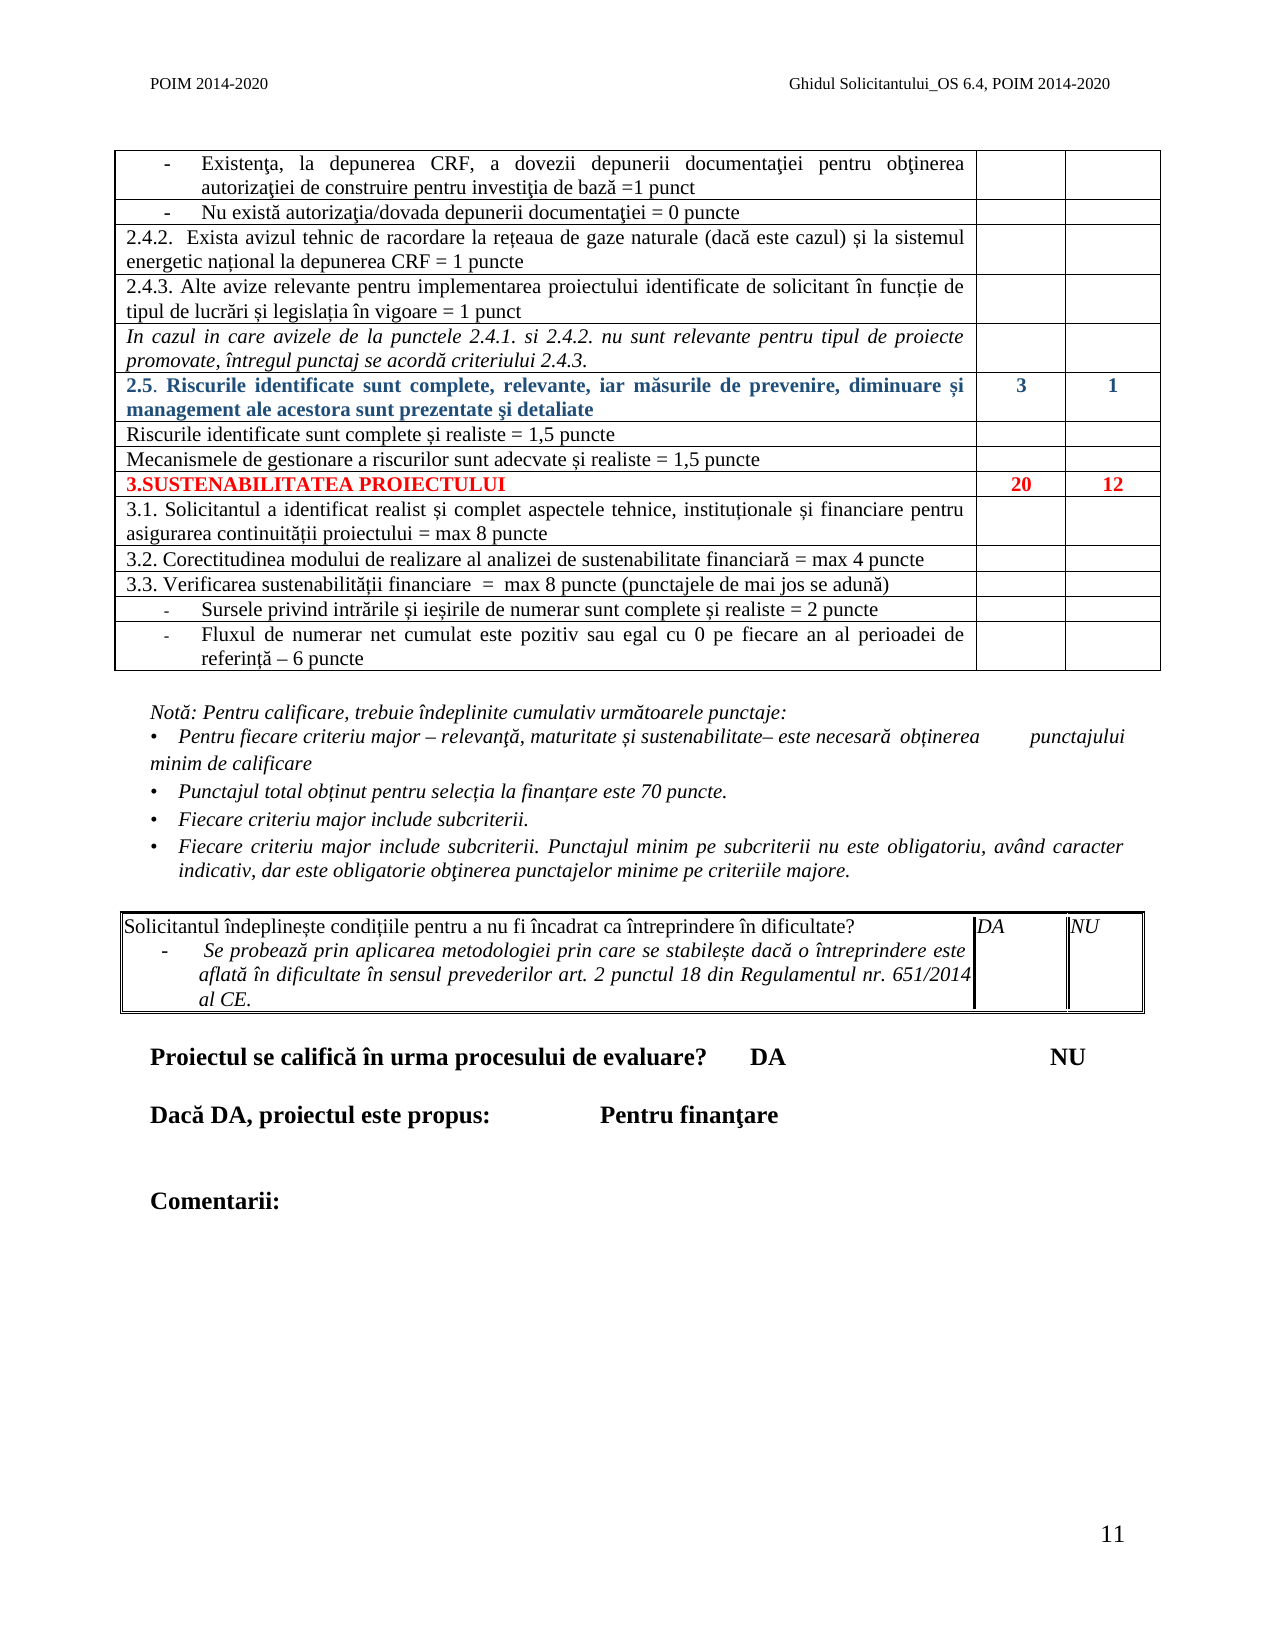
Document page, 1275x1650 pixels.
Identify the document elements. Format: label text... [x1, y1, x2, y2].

table_cell 20 [977, 472, 1065, 496]
table_cell [1066, 497, 1160, 545]
table_cell Mecanismele de gestionare a riscurilor sunt adecvate și realiste = 1,5 puncte [116, 447, 976, 471]
list Pentru fiecare criteriu major – relevanţă, maturitate și sustenabilitate– este necesară obținerea punctajului minim de calificare [150, 724, 1125, 775]
table_cell Fluxul de numerar net cumulat este pozitiv sau egal cu 0 pe fiecare an al perioadei de referință – 6 puncte [116, 622, 976, 670]
table_cell [977, 151, 1065, 199]
table_cell [977, 275, 1065, 323]
table_cell [977, 572, 1065, 596]
table_cell [977, 622, 1065, 670]
table_cell [977, 422, 1065, 446]
table_cell In cazul in care avizele de la punctele 2.4.1. si 2.4.2. nu sunt relevante pentru tipul de proiecte promovate, întregul punctaj se acordă criteriului 2.4.3. [116, 324, 976, 372]
table_cell [1066, 225, 1160, 273]
table_cell 3.3. Verificarea sustenabilității financiare = max 8 puncte (punctajele de mai jos se adună) [116, 572, 976, 596]
table_cell [977, 225, 1065, 273]
table_cell 2.4.2. Exista avizul tehnic de racordare la rețeaua de gaze naturale (dacă este cazul) și la sistemul energetic național la depunerea CRF = 1 puncte [116, 225, 976, 273]
table_cell [1066, 275, 1160, 323]
table_cell [1066, 422, 1160, 446]
table_cell [1066, 622, 1160, 670]
table_cell [1066, 324, 1160, 372]
table_header Solicitantul îndeplinește condițiile pentru a nu fi încadrat ca întreprindere în dificultate? Se probează prin aplicarea metodologiei prin care se stabilește dacă o întreprindere este aflată în dificultate în sensul prevederilor art. 2 punctul 18 din Regulamentul nr. 651/2014 al CE. [123, 914, 974, 1011]
text Notă: Pentru calificare, trebuie îndeplinite cumulativ următoarele punctaje: [150, 700, 1125, 724]
table_cell [977, 497, 1065, 545]
table_cell 1 [1066, 373, 1160, 421]
table_cell [977, 546, 1065, 571]
table_cell [1066, 447, 1160, 471]
table_cell Riscurile identificate sunt complete și realiste = 1,5 puncte [116, 422, 976, 446]
table_cell [977, 200, 1065, 224]
table_cell [977, 447, 1065, 471]
table_cell [1066, 151, 1160, 199]
table_cell 3 [977, 373, 1065, 421]
table_cell 2.4.3. Alte avize relevante pentru implementarea proiectului identificate de solicitant în funcție de tipul de lucrări și legislația în vigoare = 1 punct [116, 275, 976, 323]
table_cell Sursele privind intrările și ieșirile de numerar sunt complete și realiste = 2 puncte [116, 597, 976, 621]
list Fiecare criteriu major include subcriterii. [150, 807, 1125, 831]
table_header DA [974, 913, 1068, 1011]
text Proiectul se califică în urma procesului de evaluare? DA NU [150, 1042, 1125, 1071]
text Comentarii: [150, 1186, 1125, 1215]
text Dacă DA, proiectul este propus: Pentru finanţare [150, 1100, 1125, 1129]
list Punctajul total obținut pentru selecția la finanțare este 70 puncte. [150, 779, 1125, 803]
table_cell 3.SUSTENABILITATEA PROIECTULUI [116, 472, 976, 496]
table_cell 2.5. Riscurile identificate sunt complete, relevante, iar măsurile de prevenire, diminuare și management ale acestora sunt prezentate şi detaliate [116, 373, 976, 421]
table_cell [1066, 597, 1160, 621]
table_cell 3.1. Solicitantul a identificat realist și complet aspectele tehnice, instituționale și financiare pentru asigurarea continuității proiectului = max 8 puncte [116, 497, 976, 545]
table_cell 3.2. Corectitudinea modului de realizare al analizei de sustenabilitate financiară = max 4 puncte [116, 546, 976, 571]
table_cell Nu există autorizaţia/dovada depunerii documentaţiei = 0 puncte [116, 200, 976, 224]
list Fiecare criteriu major include subcriterii. Punctajul minim pe subcriterii nu este obligatoriu, având caracter indicativ, dar este obligatorie obţinerea punctajelor minime pe criteriile majore. [150, 834, 1125, 882]
table_cell 12 [1066, 472, 1160, 496]
table_header NU [1068, 914, 1142, 1011]
table_cell [977, 597, 1065, 621]
table_cell [977, 324, 1065, 372]
table_cell [1066, 572, 1160, 596]
table_cell [1066, 546, 1160, 571]
table_cell [1066, 200, 1160, 224]
table_cell Existenţa, la depunerea CRF, a dovezii depunerii documentaţiei pentru obţinerea autorizaţiei de construire pentru investiţia de bază =1 punct [116, 151, 976, 199]
